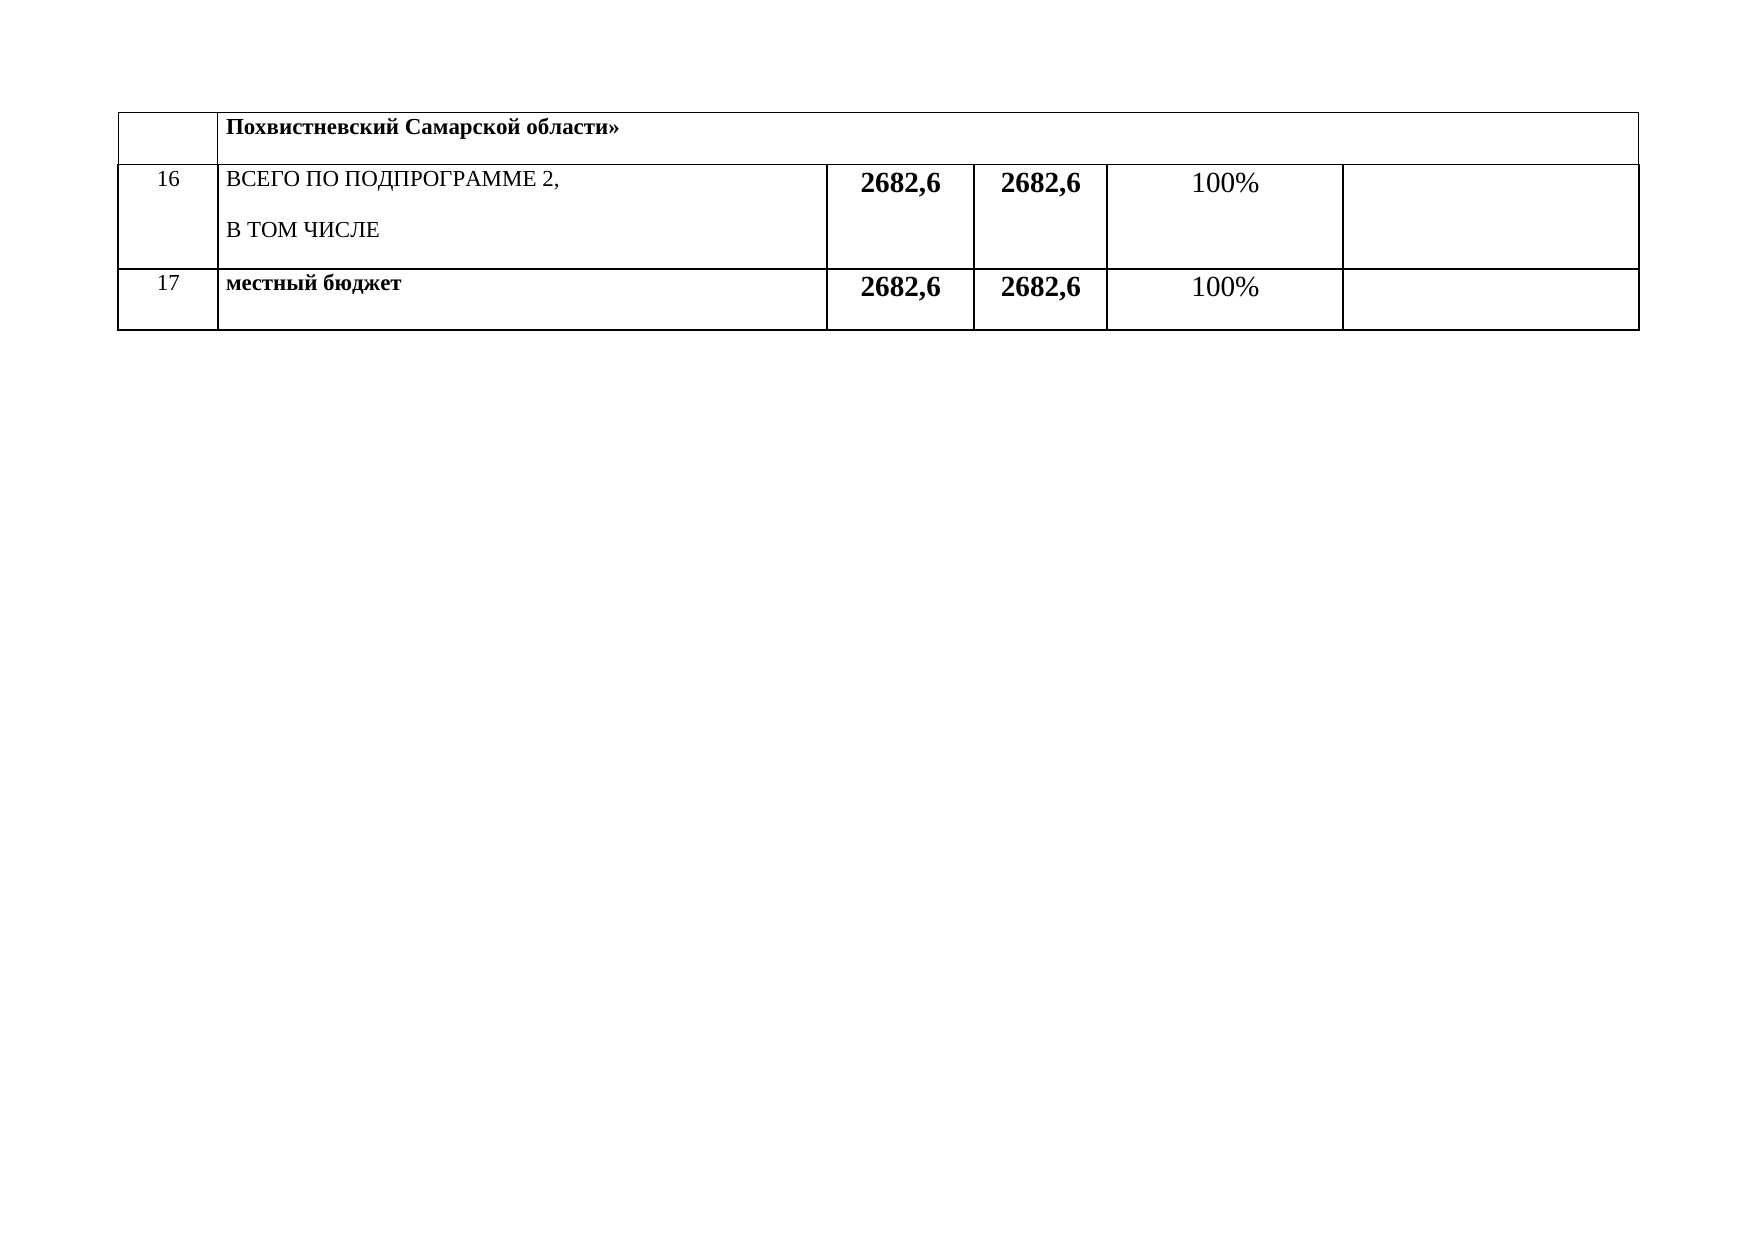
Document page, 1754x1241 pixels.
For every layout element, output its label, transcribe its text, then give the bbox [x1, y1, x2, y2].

table_cell 17 [119, 270, 217, 329]
table_cell 100% [1108, 165, 1342, 267]
table_cell местный бюджет [219, 270, 826, 329]
table_cell 16 [119, 165, 217, 267]
table_cell ВСЕГО ПО ПОДПРОГРАММЕ 2, В ТОМ ЧИСЛЕ [219, 165, 826, 267]
table_cell 2682,6 [828, 165, 973, 267]
table_cell 2682,6 [975, 165, 1106, 267]
table_cell 15 [119, 113, 217, 164]
table_cell 2682,6 [828, 270, 973, 329]
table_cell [218, 113, 1638, 164]
table_cell [1344, 165, 1638, 267]
table_cell 100% [1108, 270, 1342, 329]
table_cell [1344, 270, 1638, 329]
table_cell 2682,6 [975, 270, 1106, 329]
